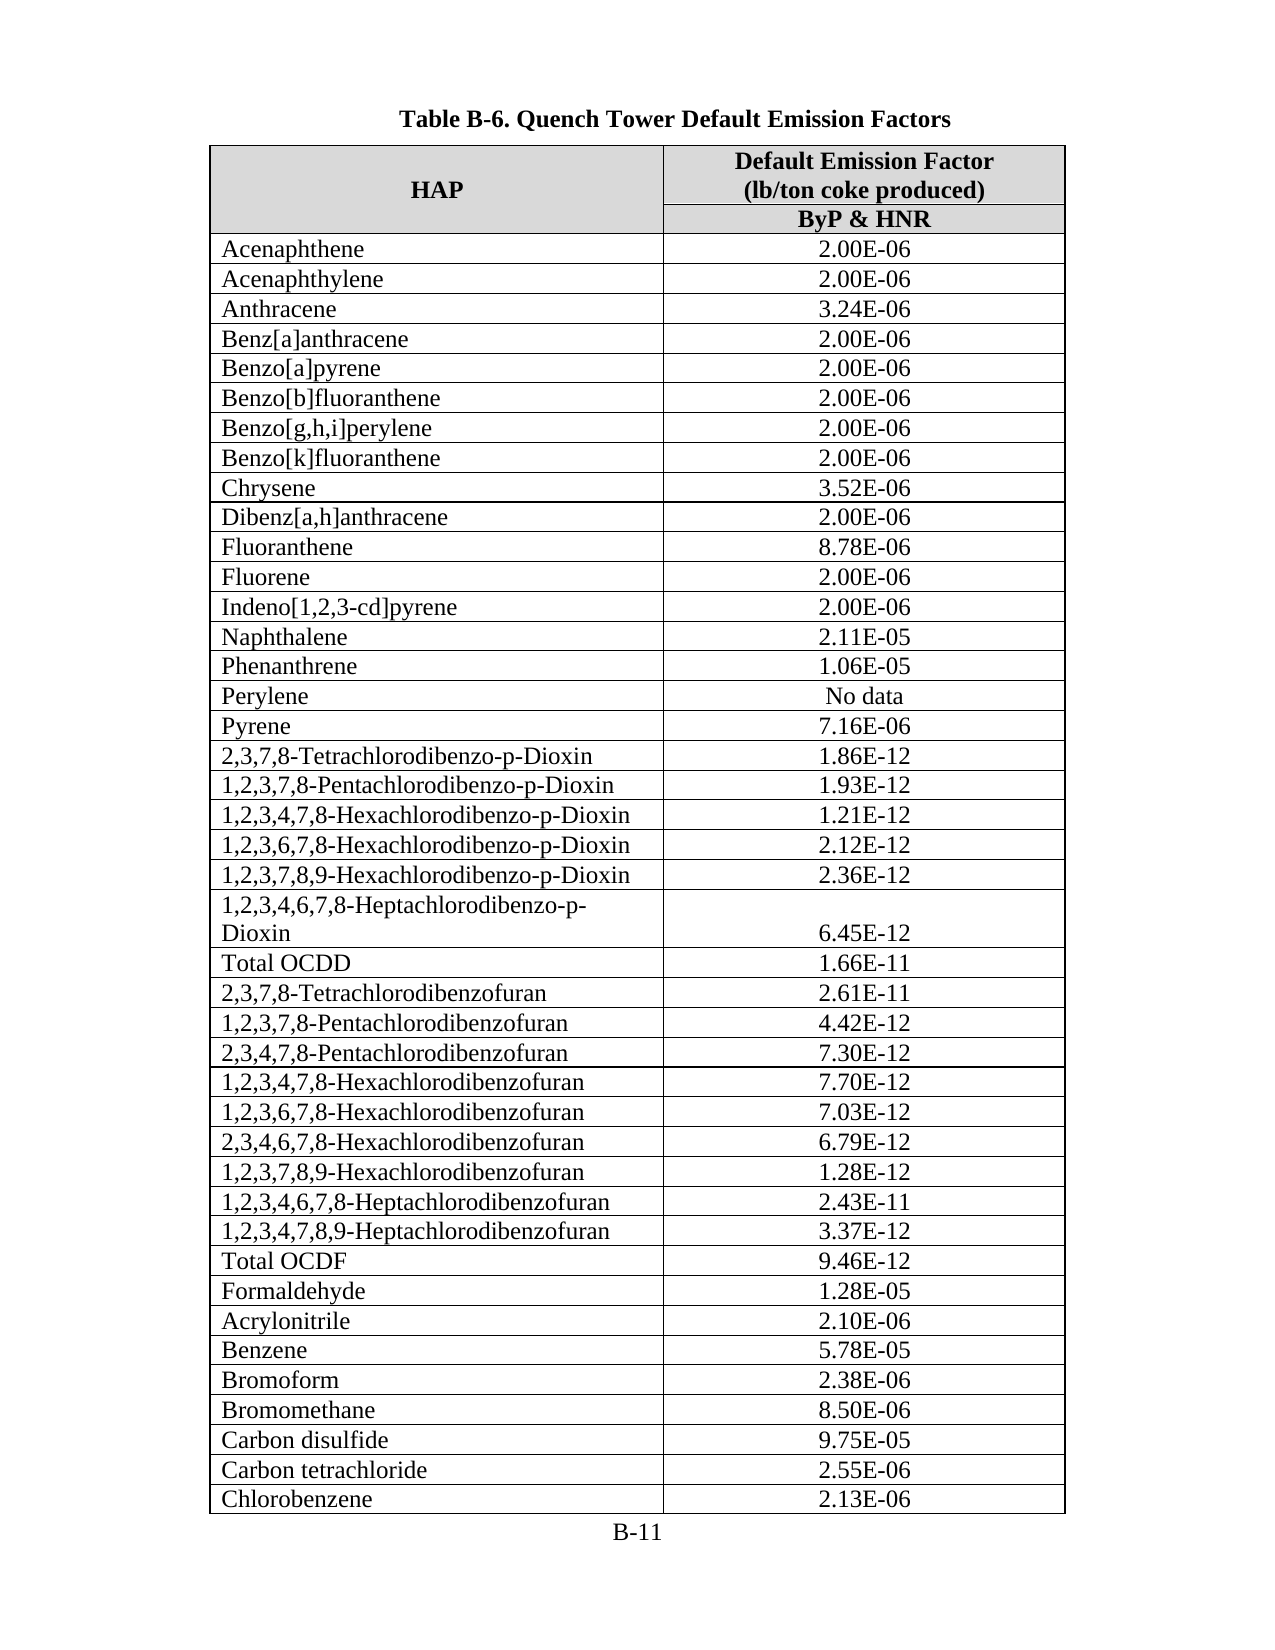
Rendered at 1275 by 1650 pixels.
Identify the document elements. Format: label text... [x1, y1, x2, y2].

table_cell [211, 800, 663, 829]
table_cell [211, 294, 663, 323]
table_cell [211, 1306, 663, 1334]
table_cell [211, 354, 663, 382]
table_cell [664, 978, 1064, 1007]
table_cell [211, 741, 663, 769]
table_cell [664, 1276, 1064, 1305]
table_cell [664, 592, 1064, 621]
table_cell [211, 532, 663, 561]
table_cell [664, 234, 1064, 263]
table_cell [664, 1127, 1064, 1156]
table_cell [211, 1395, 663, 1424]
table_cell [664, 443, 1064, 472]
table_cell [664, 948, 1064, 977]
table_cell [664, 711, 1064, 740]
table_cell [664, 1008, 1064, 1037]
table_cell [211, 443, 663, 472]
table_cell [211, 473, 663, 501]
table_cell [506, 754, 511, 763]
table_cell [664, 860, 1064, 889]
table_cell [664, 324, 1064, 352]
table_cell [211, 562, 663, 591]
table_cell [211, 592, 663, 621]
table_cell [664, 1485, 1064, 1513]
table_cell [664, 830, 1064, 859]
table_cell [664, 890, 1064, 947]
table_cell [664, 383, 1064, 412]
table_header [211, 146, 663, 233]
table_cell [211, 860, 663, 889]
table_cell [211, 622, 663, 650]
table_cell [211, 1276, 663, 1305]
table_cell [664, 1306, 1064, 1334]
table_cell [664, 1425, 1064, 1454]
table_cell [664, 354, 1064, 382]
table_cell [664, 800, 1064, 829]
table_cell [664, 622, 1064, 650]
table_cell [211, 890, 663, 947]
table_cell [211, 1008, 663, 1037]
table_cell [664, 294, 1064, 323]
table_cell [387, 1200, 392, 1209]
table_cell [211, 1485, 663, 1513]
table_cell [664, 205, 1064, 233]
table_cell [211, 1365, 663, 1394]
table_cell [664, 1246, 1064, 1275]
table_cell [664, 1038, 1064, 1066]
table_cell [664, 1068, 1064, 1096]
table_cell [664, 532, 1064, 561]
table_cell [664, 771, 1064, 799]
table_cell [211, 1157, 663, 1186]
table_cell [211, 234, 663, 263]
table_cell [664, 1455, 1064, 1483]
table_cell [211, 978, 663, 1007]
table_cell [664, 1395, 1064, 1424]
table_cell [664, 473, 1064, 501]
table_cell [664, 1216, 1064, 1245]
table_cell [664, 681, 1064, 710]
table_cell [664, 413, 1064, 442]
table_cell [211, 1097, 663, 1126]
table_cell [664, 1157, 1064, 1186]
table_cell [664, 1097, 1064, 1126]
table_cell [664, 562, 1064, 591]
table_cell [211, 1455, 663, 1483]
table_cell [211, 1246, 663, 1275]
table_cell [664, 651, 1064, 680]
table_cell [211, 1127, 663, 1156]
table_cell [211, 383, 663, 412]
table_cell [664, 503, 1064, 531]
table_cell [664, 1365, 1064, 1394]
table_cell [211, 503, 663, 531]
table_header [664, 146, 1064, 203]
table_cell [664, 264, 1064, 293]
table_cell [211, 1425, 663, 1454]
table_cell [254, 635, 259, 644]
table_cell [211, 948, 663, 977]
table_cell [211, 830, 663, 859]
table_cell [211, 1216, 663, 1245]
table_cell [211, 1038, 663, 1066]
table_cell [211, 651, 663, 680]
text Table B-6. Quench Tower Default Emission Factors [75, 104, 1200, 132]
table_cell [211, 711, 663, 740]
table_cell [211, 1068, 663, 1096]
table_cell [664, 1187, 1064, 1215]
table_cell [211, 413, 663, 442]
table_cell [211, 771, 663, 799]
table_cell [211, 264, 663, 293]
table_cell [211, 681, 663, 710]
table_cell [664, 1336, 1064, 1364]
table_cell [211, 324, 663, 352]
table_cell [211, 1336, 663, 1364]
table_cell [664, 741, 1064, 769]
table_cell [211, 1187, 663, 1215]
